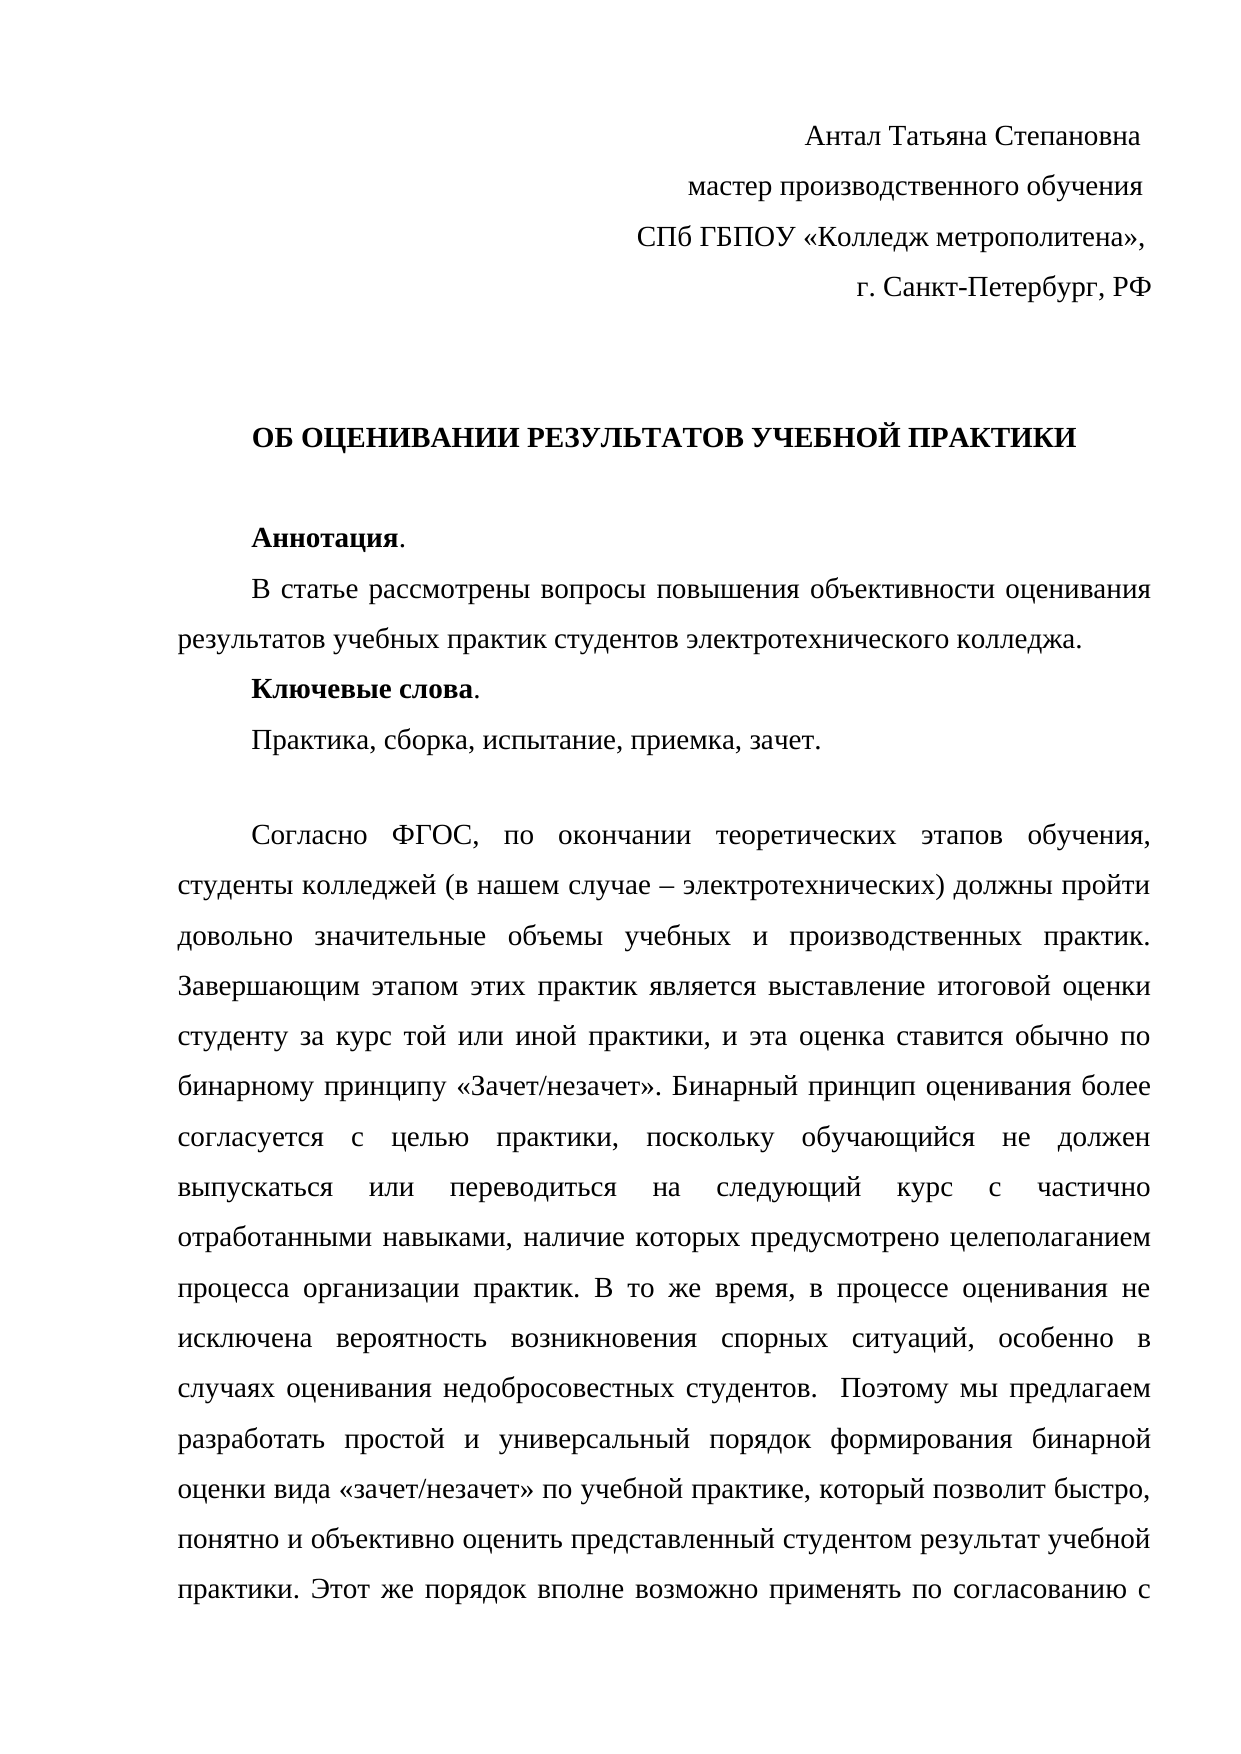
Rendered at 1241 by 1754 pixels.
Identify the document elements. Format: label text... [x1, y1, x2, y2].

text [177, 817, 1152, 1605]
text Аннотация. [177, 521, 1152, 554]
text В статье рассмотрены вопросы повышения объективности оценивания результатов учебных практик студентов электротехнического колледжа. [177, 571, 1152, 655]
text ОБ ОЦЕНИВАНИИ РЕЗУЛЬТАТОВ УЧЕБНОЙ ПРАКТИКИ [177, 420, 1152, 453]
text г. Санкт-Петербург, РФ [177, 269, 1152, 303]
text Ключевые слова. [177, 672, 1152, 705]
text Антал Татьяна Степановна [177, 118, 1152, 152]
text мастер производственного обучения [177, 168, 1152, 202]
text Практика, сборка, испытание, приемка, зачет. [177, 722, 1152, 755]
text СПб ГБПОУ «Колледж метрополитена», [177, 219, 1152, 252]
